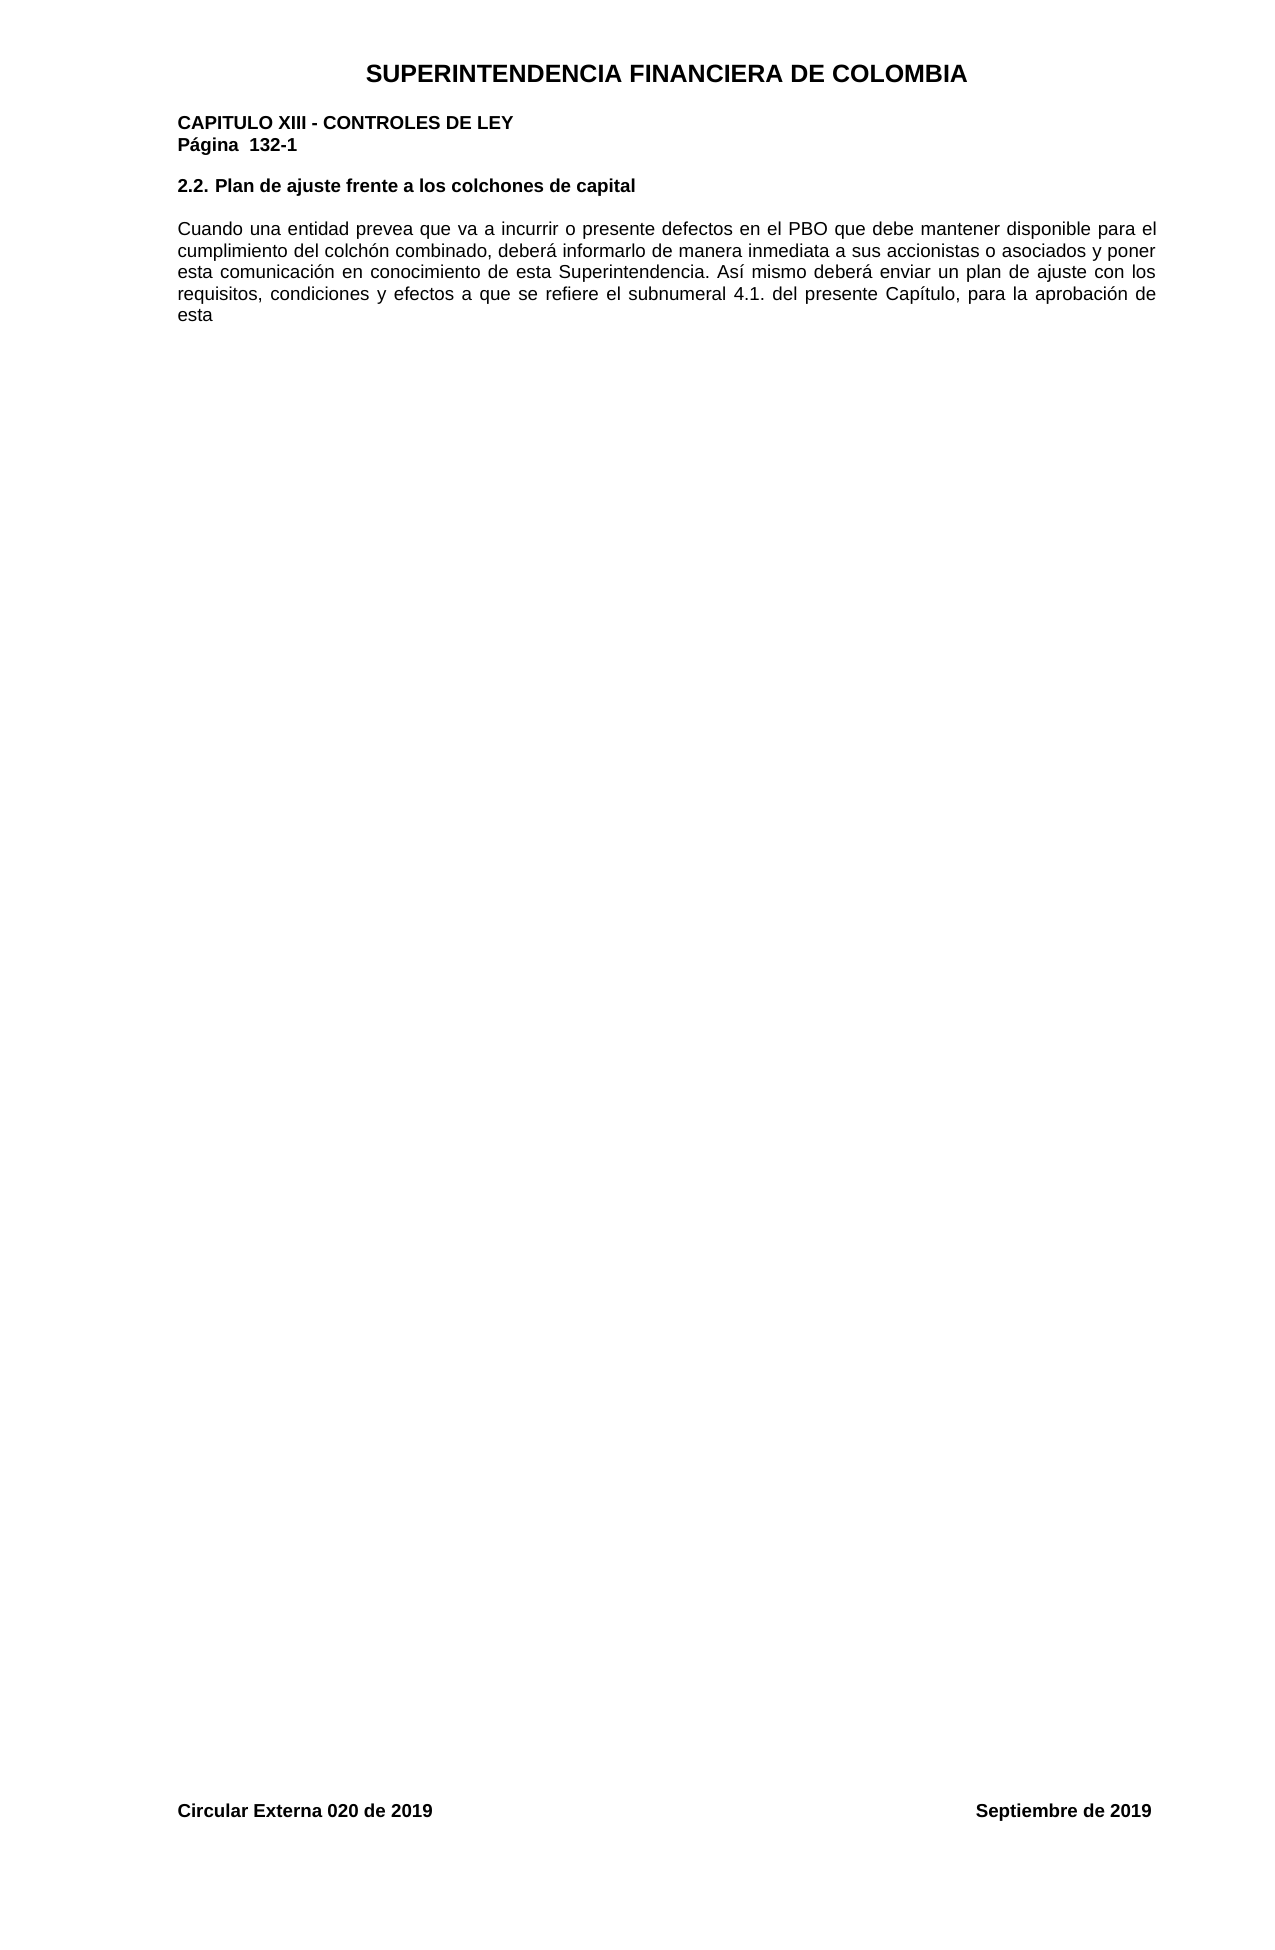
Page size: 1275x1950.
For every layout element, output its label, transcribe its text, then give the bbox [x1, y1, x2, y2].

list Cuando una entidad prevea que va a incurrir o presente defectos en el PBO que debe mantener disponible para el cumplimiento del colchón combinado, deberá informarlo de manera inmediata a sus accionistas o asociados y poner esta comunicación en conocimiento de esta Superintendencia. Así mismo deberá enviar un plan de ajuste con los requisitos, condiciones y efectos a que se refiere el subnumeral 4.1. del presente Capítulo, para la aprobación de esta [177, 218, 1157, 326]
list Plan de ajuste frente a los colchones de capital [177, 175, 1157, 196]
